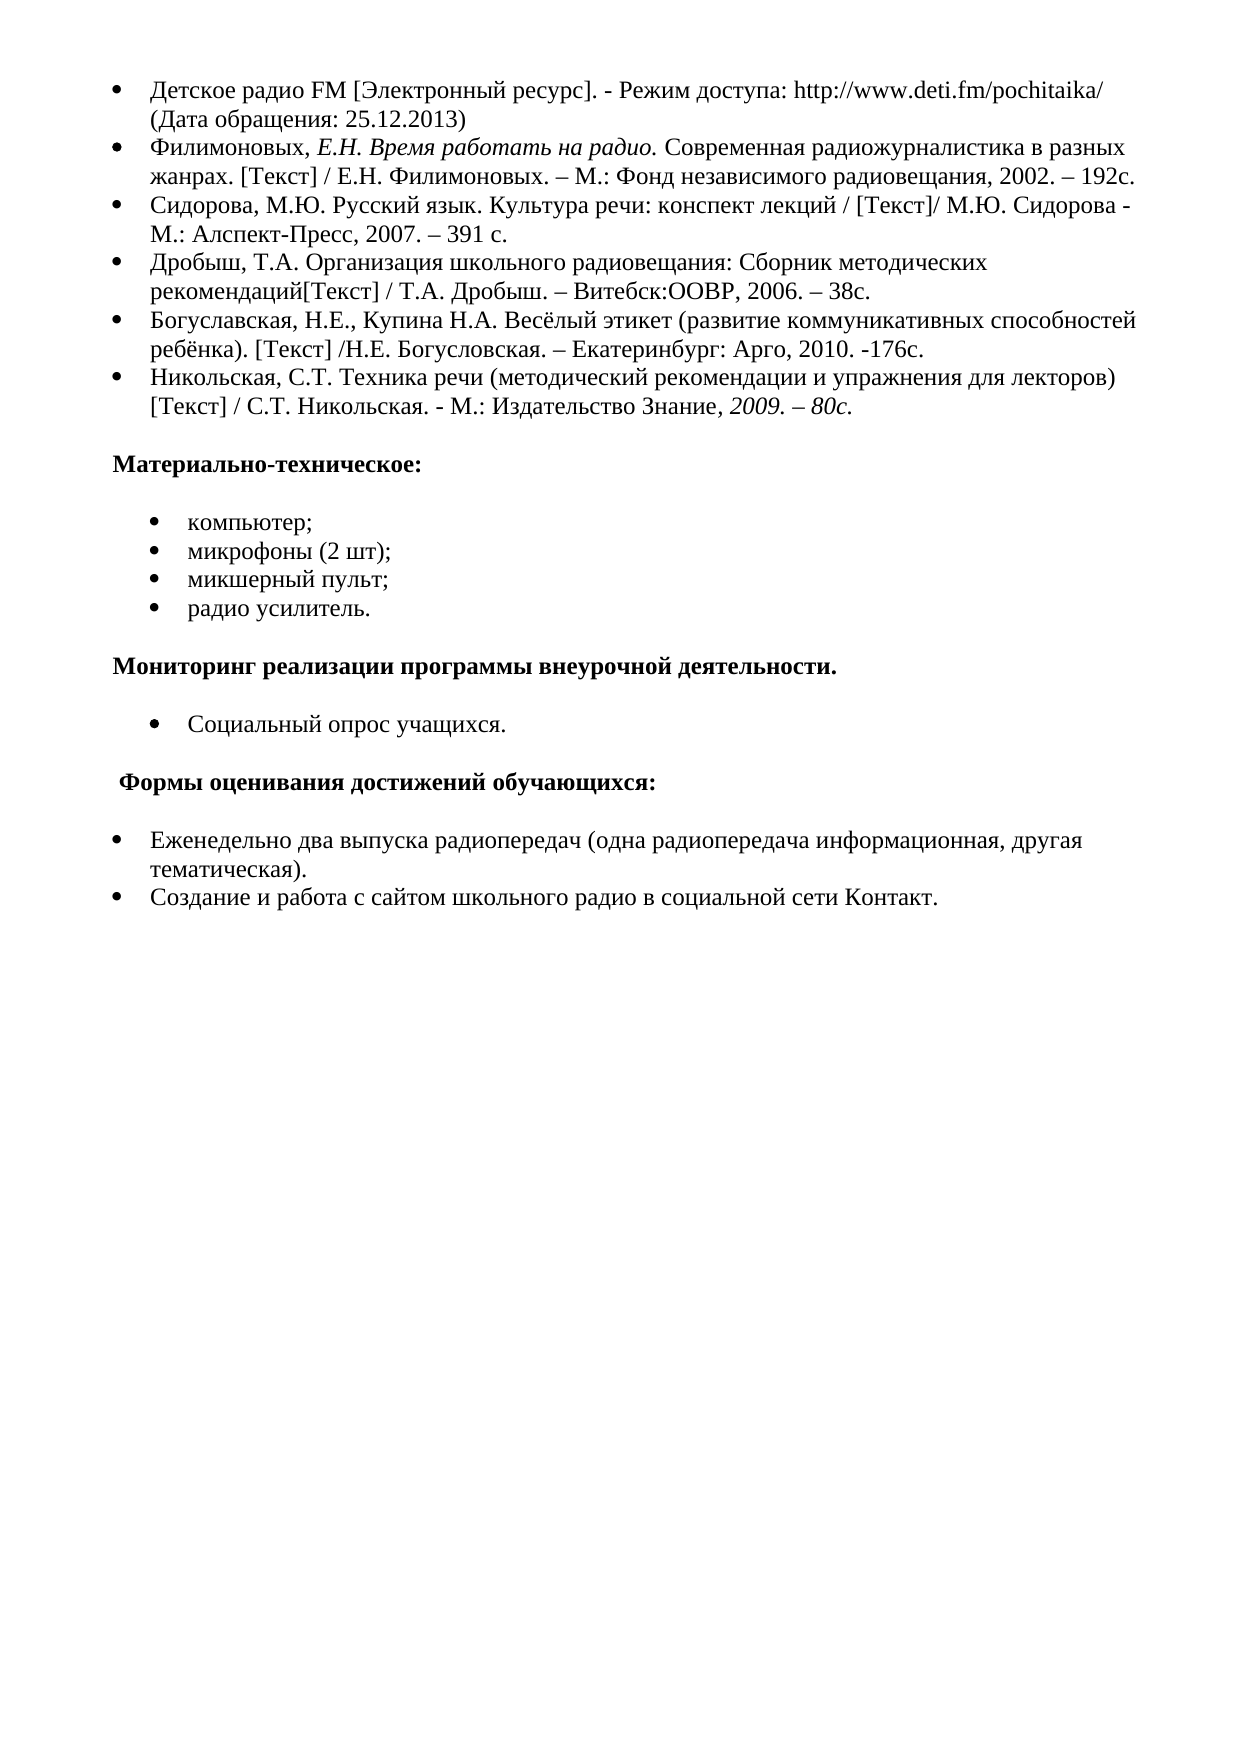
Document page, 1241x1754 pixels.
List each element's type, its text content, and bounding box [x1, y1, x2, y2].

list микрофоны (2 шт); [150, 536, 1165, 564]
text Мониторинг реализации программы внеурочной деятельности. [112, 651, 1165, 680]
list Богуславская, Н.Е., Купина Н.А. Весёлый этикет (развитие коммуникативных способностей ребёнка). [Текст] /Н.Е. Богусловская. – Екатеринбург: Арго, 2010. -176с. [112, 305, 1165, 362]
list Создание и работа с сайтом школьного радио в социальной сети Контакт. [112, 882, 1165, 911]
list Дробыш, Т.А. Организация школьного радиовещания: Сборник методических рекомендаций[Текст] / Т.А. Дробыш. – Витебск:ООВР, 2006. – 38с. [112, 247, 1165, 305]
list Еженедельно два выпуска радиопередач (одна радиопередача информационная, другая тематическая). [112, 825, 1165, 882]
list Никольская, С.Т. Техника речи (методический рекомендации и упражнения для лекторов) [Текст] / С.Т. Никольская. - М.: Издательство Знание, 2009. – 80с. [112, 362, 1165, 420]
list компьютер; [150, 507, 1165, 536]
list Сидорова, М.Ю. Русский язык. Культура речи: конспект лекций / [Текст]/ М.Ю. Сидорова - М.: Алспект-Пресс, 2007. – 391 с. [112, 190, 1165, 247]
list Детское радио FM [Электронный ресурс]. - Режим доступа: http://www.deti.fm/pochitaika/ (Дата обращения: 25.12.2013) [112, 75, 1165, 132]
text Формы оценивания достижений обучающихся: [112, 767, 1165, 796]
list Социальный опрос учащихся. [150, 709, 1165, 738]
list микшерный пульт; [150, 564, 1165, 593]
list Филимоновых, Е.Н. Время работать на радио. Современная радиожурналистика в разных жанрах. [Текст] / Е.Н. Филимоновых. – М.: Фонд независимого радиовещания, 2002. – 192с. [112, 132, 1165, 190]
list радио усилитель. [150, 593, 1165, 622]
text Материально-техническое: [112, 449, 1165, 478]
